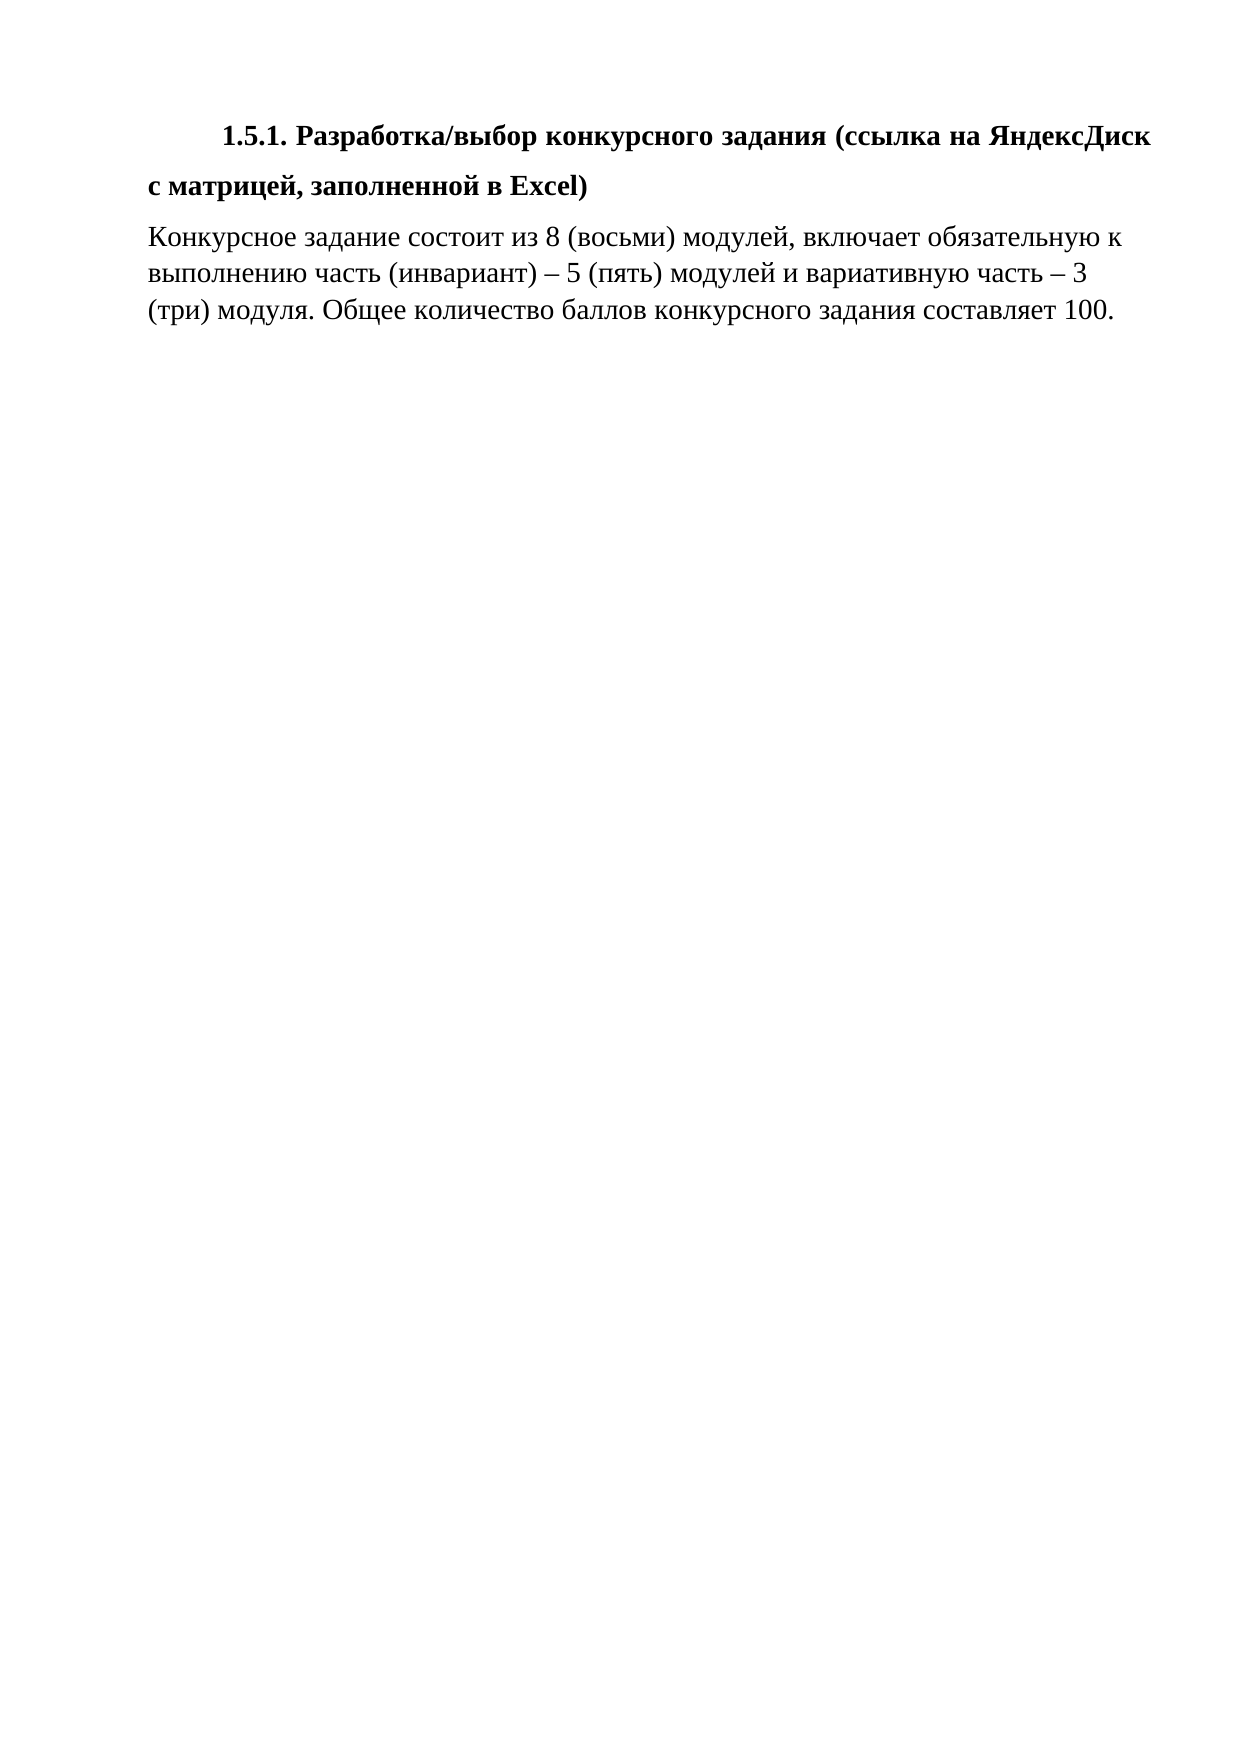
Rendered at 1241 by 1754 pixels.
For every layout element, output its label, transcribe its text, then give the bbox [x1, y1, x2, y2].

text Конкурсное задание состоит из 8 (восьми) модулей, включает обязательную к выполнению часть (инвариант) – 5 (пять) модулей и вариативную часть – 3 (три) модуля. Общее количество баллов конкурсного задания составляет 100. [148, 219, 1152, 326]
text 1.5.1. Разработка/выбор конкурсного задания (ссылка на ЯндексДиск с матрицей, заполненной в Excel) [148, 118, 1152, 202]
